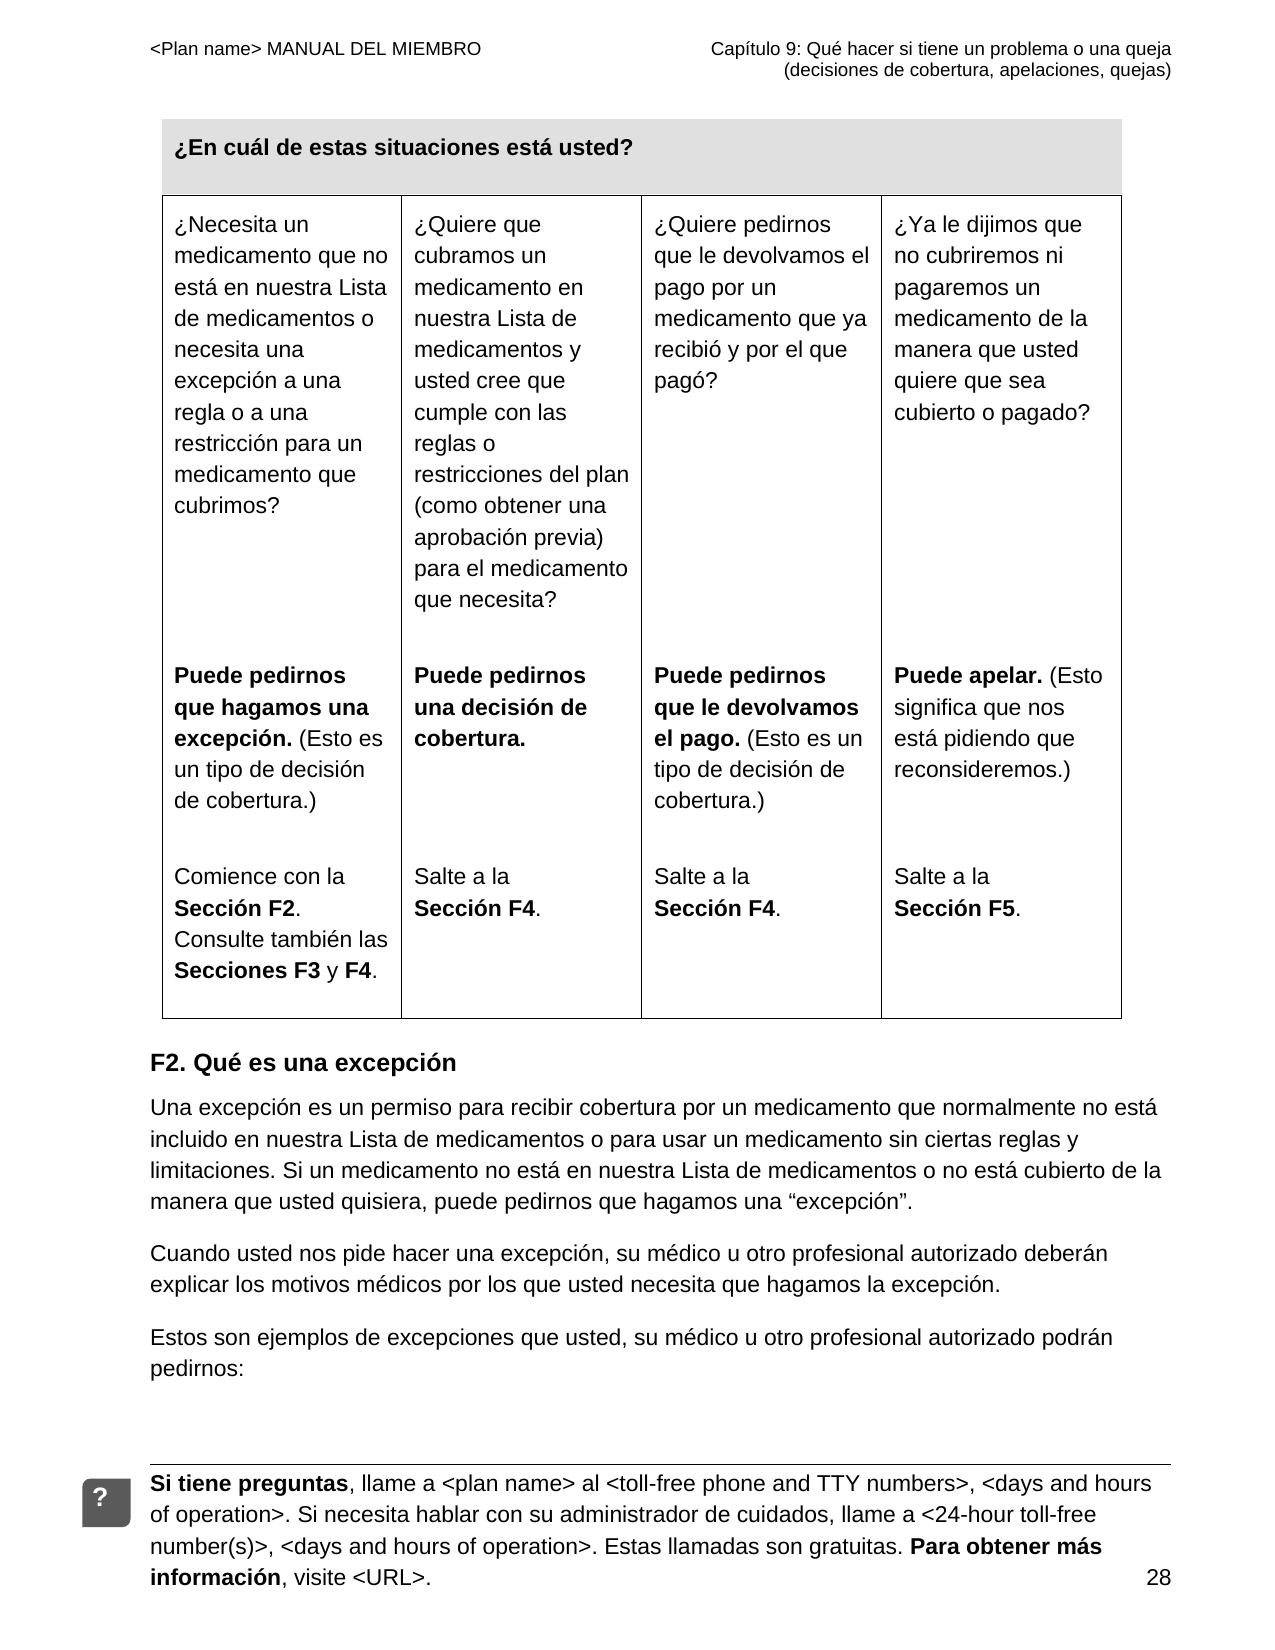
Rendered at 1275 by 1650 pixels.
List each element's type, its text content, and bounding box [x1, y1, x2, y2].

table_cell Salte a la Sección F4. [402, 848, 641, 1017]
table_cell ¿Quiere pedirnos que le devolvamos el pago por un medicamento que ya recibió y por el que pagó? [642, 196, 881, 647]
table_cell ¿Necesita un medicamento que no está en nuestra Lista de medicamentos o necesita una excepción a una regla o a una restricción para un medicamento que cubrimos? [163, 196, 401, 647]
table_cell Comience con la Sección F2. Consulte también las Secciones F3 y F4. [163, 848, 401, 1017]
table_cell ¿Quiere que cubramos un medicamento en nuestra Lista de medicamentos y usted cree que cumple con las reglas o restricciones del plan (como obtener una aprobación previa) para el medicamento que necesita? [402, 196, 641, 647]
table_cell Puede pedirnos que hagamos una excepción. (Esto es un tipo de decisión de cobertura.) [163, 647, 401, 848]
table_cell Salte a la Sección F5. [882, 848, 1121, 1017]
table_header ¿En cuál de estas situaciones está usted? [162, 119, 1122, 194]
text Estos son ejemplos de excepciones que usted, su médico u otro profesional autorizado podrán pedirnos: [150, 1320, 1171, 1382]
subtitle F2. Qué es una excepción [150, 1045, 1096, 1078]
text Una excepción es un permiso para recibir cobertura por un medicamento que normalmente no está incluido en nuestra Lista de medicamentos o para usar un medicamento sin ciertas reglas y limitaciones. Si un medicamento no está en nuestra Lista de medicamentos o no está cubierto de la manera que usted quisiera, puede pedirnos que hagamos una “excepción”. [150, 1091, 1171, 1216]
table_cell Puede pedirnos una decisión de cobertura. [402, 647, 641, 848]
table_cell Puede apelar. (Esto significa que nos está pidiendo que reconsideremos.) [882, 647, 1121, 848]
table_cell Puede pedirnos que le devolvamos el pago. (Esto es un tipo de decisión de cobertura.) [642, 647, 881, 848]
text Cuando usted nos pide hacer una excepción, su médico u otro profesional autorizado deberán explicar los motivos médicos por los que usted necesita que hagamos la excepción. [150, 1237, 1171, 1299]
table_cell ¿Ya le dijimos que no cubriremos ni pagaremos un medicamento de la manera que usted quiere que sea cubierto o pagado? [882, 196, 1121, 647]
table_cell Salte a la Sección F4. [642, 848, 881, 1017]
